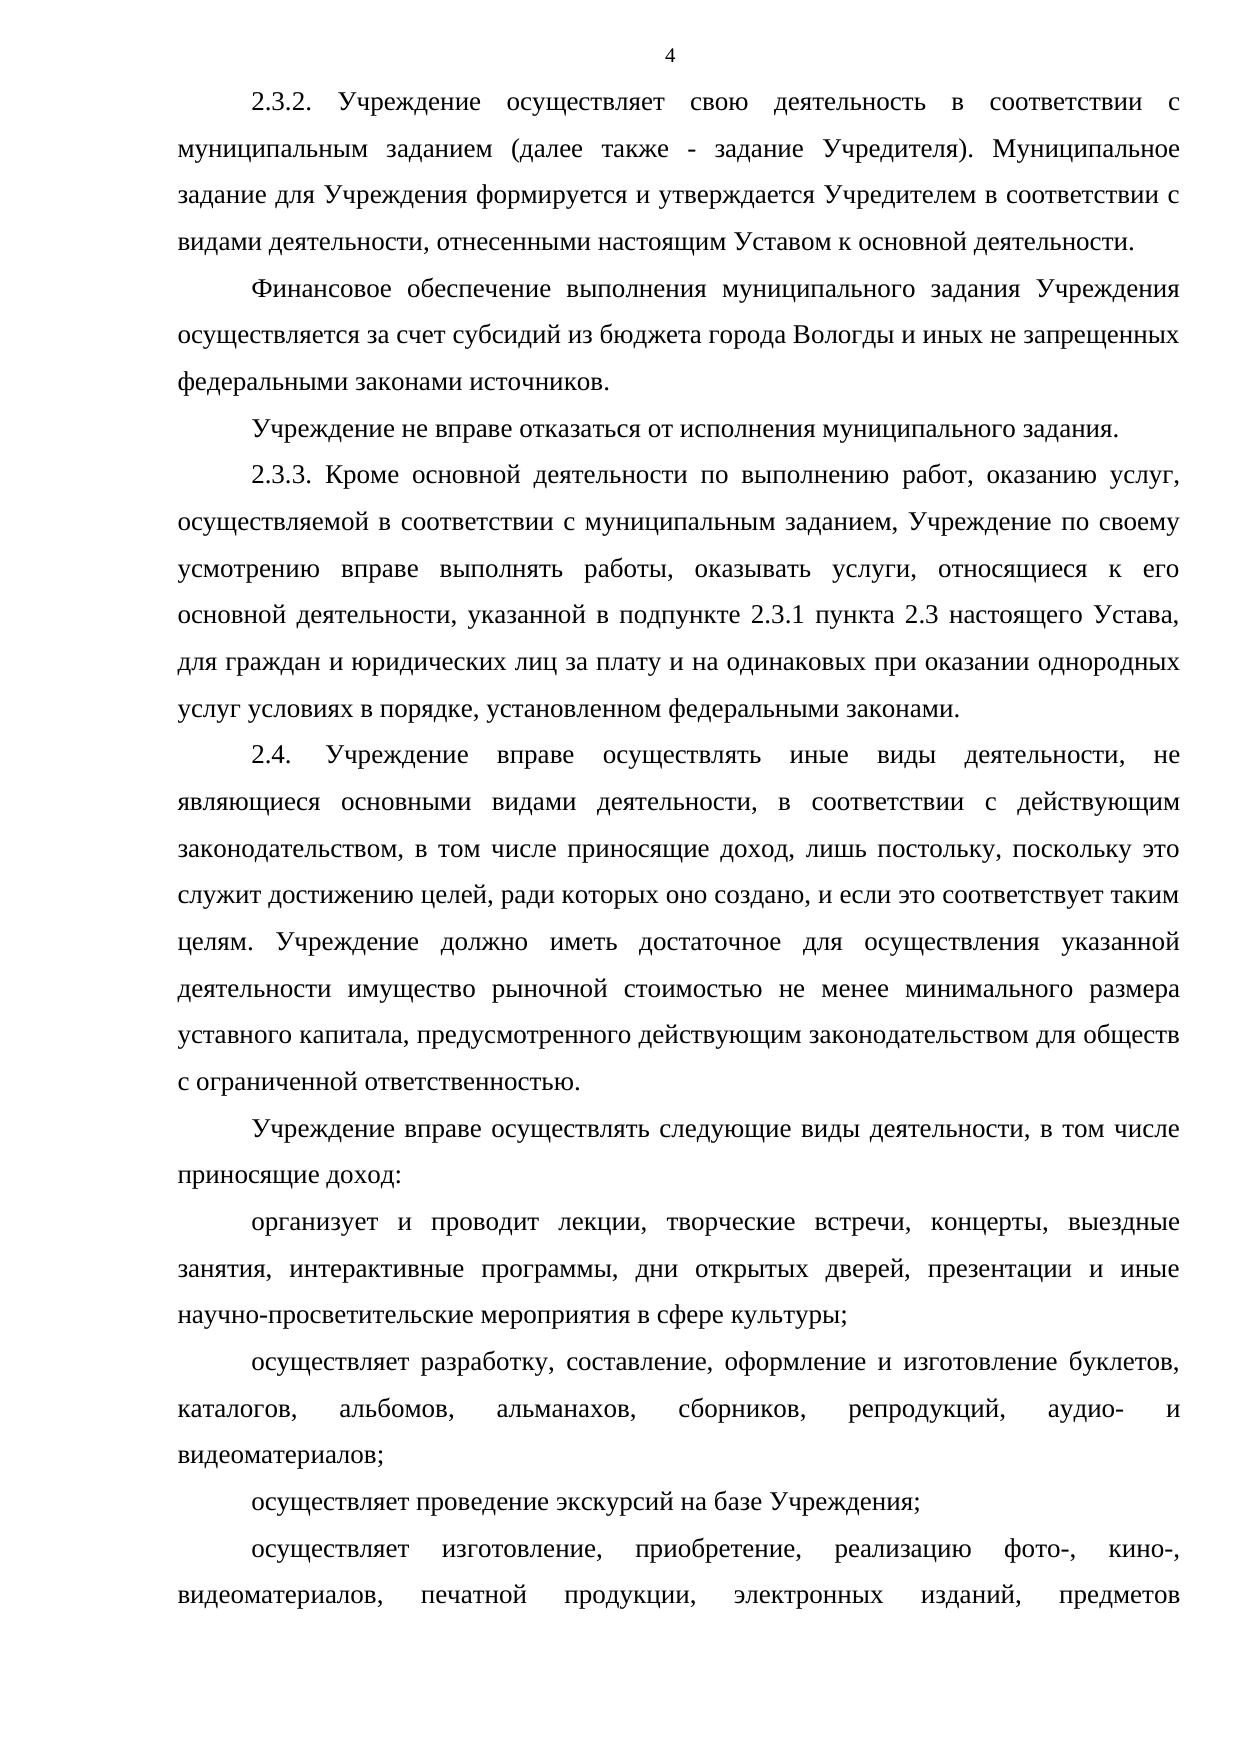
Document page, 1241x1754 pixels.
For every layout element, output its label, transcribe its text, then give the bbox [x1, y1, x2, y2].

text 2.3.2. Учреждение осуществляет свою деятельность в соответствии с муниципальным заданием (далее также - задание Учредителя). Муниципальное задание для Учреждения формируется и утверждается Учредителем в соответствии с видами деятельности, отнесенными настоящим Уставом к основной деятельности. [177, 85, 1181, 256]
text Учреждение не вправе отказаться от исполнения муниципального задания. [177, 412, 1181, 443]
text организует и проводит лекции, творческие встречи, концерты, выездные занятия, интерактивные программы, дни открытых дверей, презентации и иные научно-просветительские мероприятия в сфере культуры; [177, 1205, 1181, 1329]
text Учреждение вправе осуществлять следующие виды деятельности, в том числе приносящие доход: [177, 1112, 1181, 1189]
text 2.3.3. Кроме основной деятельности по выполнению работ, оказанию услуг, осуществляемой в соответствии с муниципальным заданием, Учреждение по своему усмотрению вправе выполнять работы, оказывать услуги, относящиеся к его основной деятельности, указанной в подпункте 2.3.1 пункта 2.3 настоящего Устава, для граждан и юридических лиц за плату и на одинаковых при оказании однородных услуг условиях в порядке, установленном федеральными законами. [177, 458, 1181, 723]
text осуществляет разработку, составление, оформление и изготовление буклетов, каталогов, альбомов, альманахов, сборников, репродукций, аудио- и видеоматериалов; [177, 1345, 1181, 1469]
text осуществляет проведение экскурсий на базе Учреждения; [177, 1485, 1181, 1516]
list Учреждение вправе осуществлять иные виды деятельности, не являющиеся основными видами деятельности, в соответствии с действующим законодательством, в том числе приносящие доход, лишь постольку, поскольку это служит достижению целей, ради которых оно создано, и если это соответствует таким целям. Учреждение должно иметь достаточное для осуществления указанной деятельности имущество рыночной стоимостью не менее минимального размера уставного капитала, предусмотренного действующим законодательством для обществ с ограниченной ответственностью. [177, 738, 1181, 1096]
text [177, 1532, 1181, 1609]
text Финансовое обеспечение выполнения муниципального задания Учреждения осуществляется за счет субсидий из бюджета города Вологды и иных не запрещенных федеральными законами источников. [177, 272, 1181, 396]
